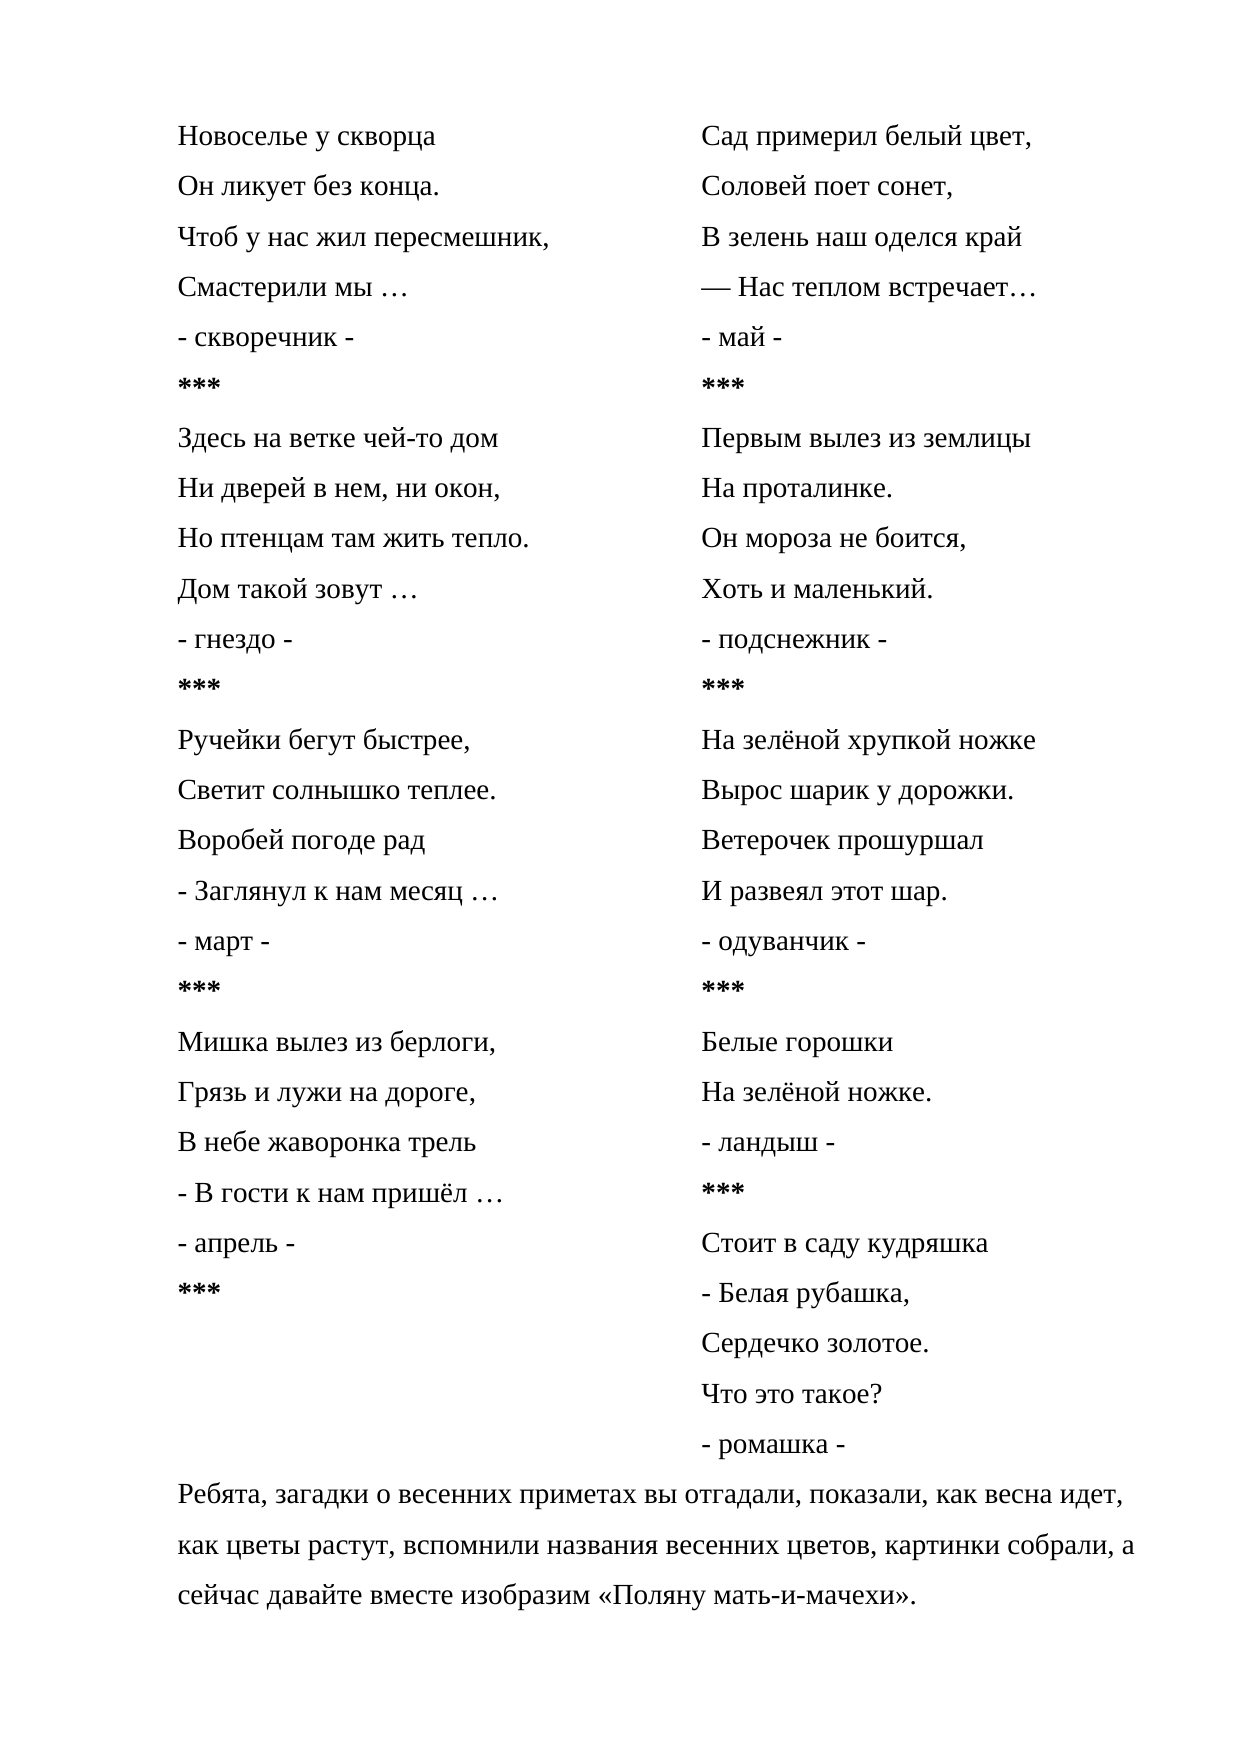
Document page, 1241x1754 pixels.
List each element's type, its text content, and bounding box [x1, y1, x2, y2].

text *** [177, 1275, 627, 1351]
text *** На зелёной хрупкой ножке Вырос шарик у дорожки. Ветерочек прошуршал И развеял этот шар. - одуванчик - [701, 672, 1152, 957]
text *** Первым вылез из землицы На проталинке. Он мороза не боится, Хоть и маленький. - подснежник - [701, 370, 1152, 655]
text *** Здесь на ветке чей-то дом Ни дверей в нем, ни окон, Но птенцам там жить тепло. Дом такой зовут … - гнездо - [177, 370, 627, 655]
text *** Стоит в саду кудряшка - Белая рубашка, Сердечко золотое. Что это такое? - ромашка - [701, 1175, 1152, 1460]
text *** Белые горошки На зелёной ножке. - ландыш - [701, 973, 1152, 1158]
text *** Мишка вылез из берлоги, Грязь и лужи на дороге, В небе жаворонка трель - В гости к нам пришёл … - апрель - [177, 973, 627, 1258]
text *** Ручейки бегут быстрее, Светит солнышко теплее. Воробей погоде рад - Заглянул к нам месяц … - март - [177, 672, 627, 957]
text Ребята, загадки о весенних приметах вы отгадали, показали, как весна идет, как цветы растут, вспомнили названия весенних цветов, картинки собрали, а сейчас давайте вместе изобразим «Поляну мать-и-мачехи». [177, 1477, 1152, 1611]
text Новоселье у скворца Он ликует без конца. Чтоб у нас жил пересмешник, Смастерили мы … - скворечник - [177, 118, 627, 353]
text Сад примерил белый цвет, Соловей поет сонет, В зелень наш оделся край — Нас теплом встречает… - май - [701, 118, 1152, 353]
